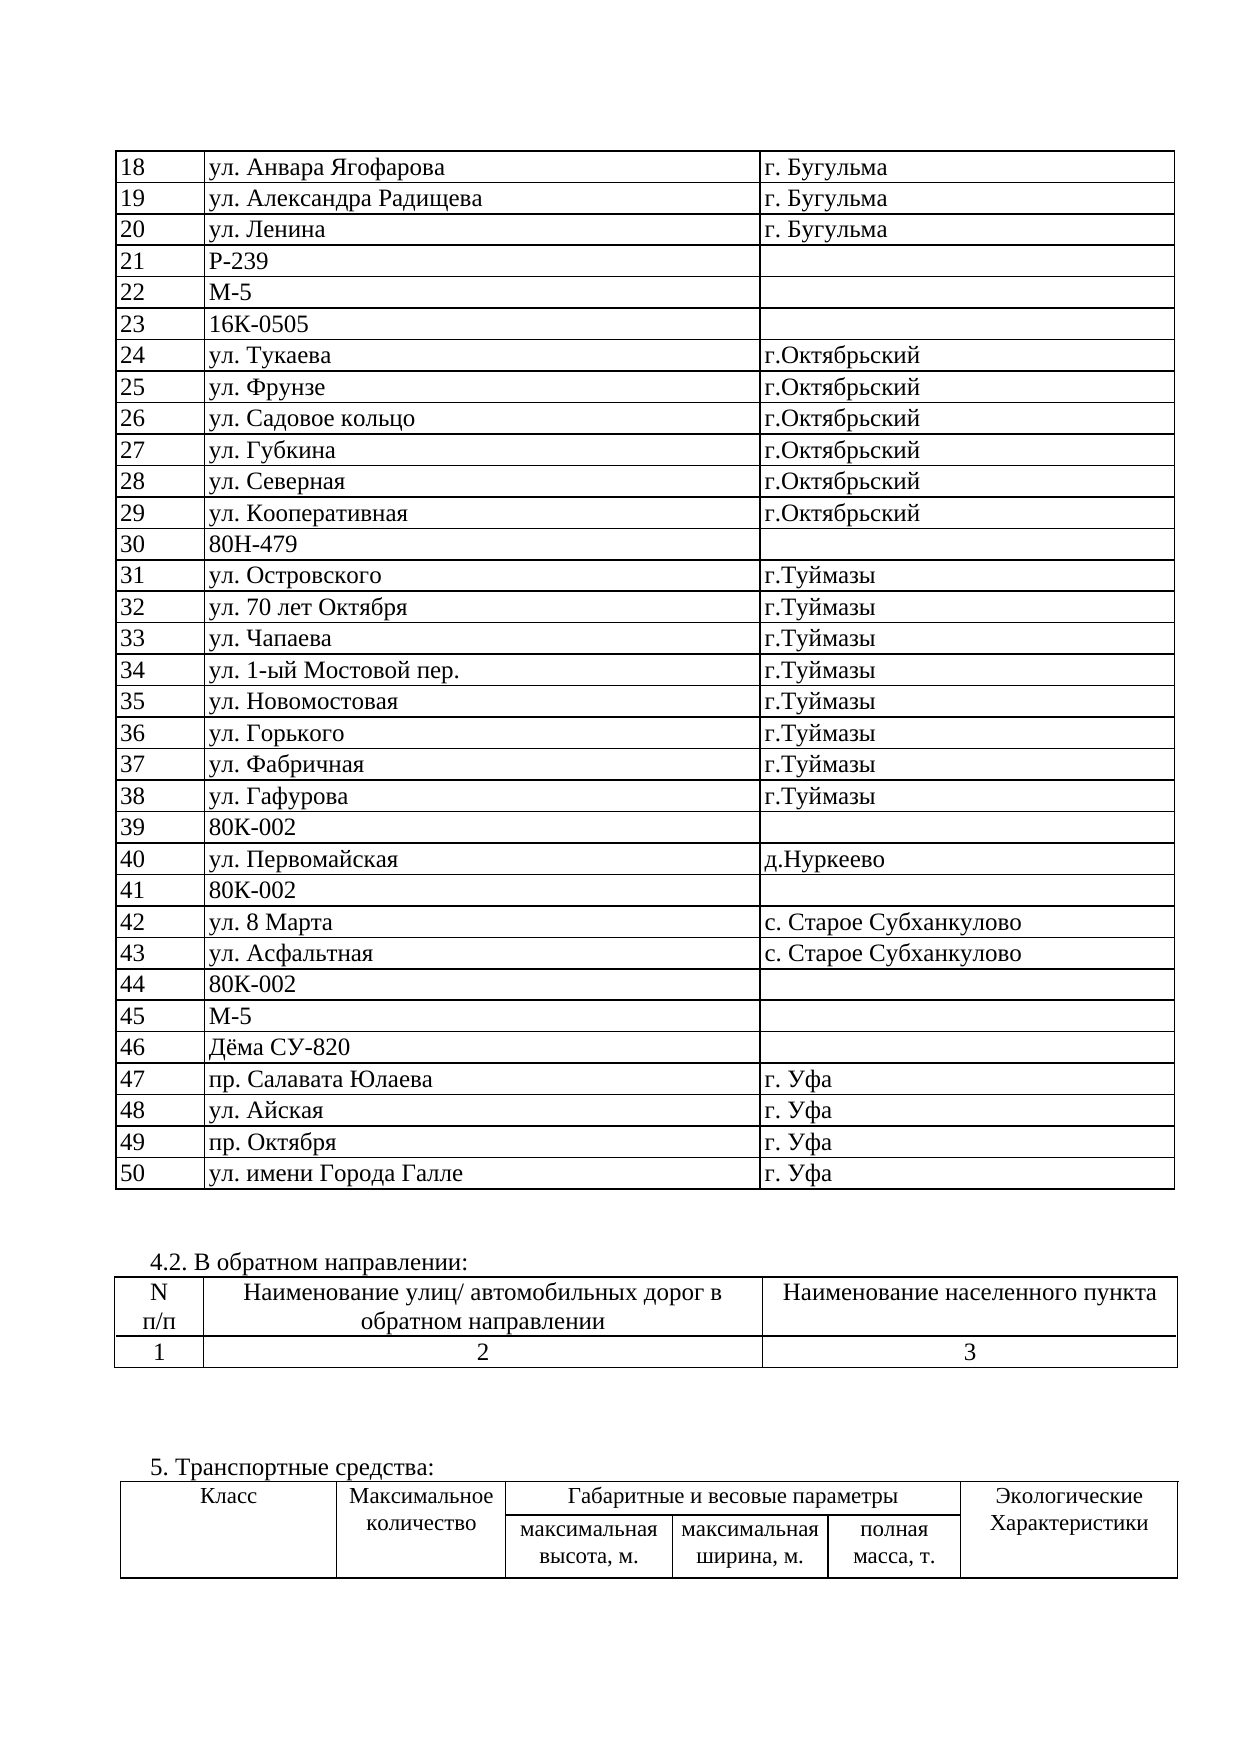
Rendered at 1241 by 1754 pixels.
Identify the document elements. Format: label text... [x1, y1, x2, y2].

table_cell ул. Фрунзе [205, 372, 759, 402]
table_cell пр. Октября [205, 1127, 759, 1157]
table_cell [761, 812, 1174, 842]
table_cell 39 [117, 812, 204, 842]
table_cell [761, 875, 1174, 905]
table_cell г. Бугульма [761, 183, 1174, 213]
table_cell 80К-002 [205, 970, 759, 999]
table_cell 80К-002 [205, 812, 759, 842]
table_cell 36 [117, 718, 204, 748]
table_cell полная масса, т. [829, 1516, 960, 1577]
table_cell г.Туймазы [761, 749, 1174, 779]
table_cell 32 [117, 592, 204, 622]
table_cell г. Уфа [761, 1095, 1174, 1125]
table_cell [761, 277, 1174, 307]
table_cell 24 [117, 340, 204, 370]
table_cell г.Туймазы [761, 686, 1174, 716]
table_cell максимальная ширина, м. [673, 1516, 827, 1577]
table_cell ул. Гафурова [205, 781, 759, 811]
table_header N п/п [115, 1278, 203, 1335]
table_cell 80К-002 [205, 875, 759, 905]
table_cell 2 [204, 1337, 762, 1366]
table_cell г.Октябрьский [761, 498, 1174, 527]
table_cell ул. Горького [205, 718, 759, 748]
table_cell ул. Ленина [205, 215, 759, 244]
table_cell 44 [117, 970, 204, 999]
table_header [961, 1482, 1177, 1577]
table_cell г.Октябрьский [761, 372, 1174, 402]
table_cell ул. Чапаева [205, 623, 759, 653]
table_cell г.Туймазы [761, 655, 1174, 685]
table_cell ул. Кооперативная [205, 498, 759, 527]
table_cell [761, 1001, 1174, 1031]
table_cell ул. Северная [205, 466, 759, 496]
table_cell [761, 1032, 1174, 1062]
table_cell ул. Фабричная [205, 749, 759, 779]
table_cell М-5 [205, 1001, 759, 1031]
table_cell 22 [117, 277, 204, 307]
table_cell г. Уфа [761, 1064, 1174, 1094]
table_cell 16К-0505 [205, 309, 759, 339]
table_cell 21 [117, 246, 204, 276]
table_cell [761, 970, 1174, 999]
table_header Габаритные и весовые параметры [506, 1482, 960, 1514]
table_cell 28 [117, 466, 204, 496]
table_header Наименование населенного пункта [763, 1278, 1177, 1335]
table_cell ул. Асфальтная [205, 938, 759, 968]
table_cell 31 [117, 561, 204, 590]
table_cell 43 [117, 938, 204, 968]
table_cell пр. Салавата Юлаева [205, 1064, 759, 1094]
table_cell максимальная высота, м. [506, 1516, 672, 1577]
table_cell г. Уфа [761, 1158, 1174, 1188]
table_cell г.Октябрьский [761, 435, 1174, 464]
table_cell с. Старое Субханкулово [761, 938, 1174, 968]
table_cell 23 [117, 309, 204, 339]
table_cell 26 [117, 403, 204, 433]
table_cell ул. Первомайская [205, 844, 759, 873]
table_cell 30 [117, 529, 204, 559]
table_cell ул. Новомостовая [205, 686, 759, 716]
table_header Наименование улиц/ автомобильных дорог в обратном направлении [204, 1278, 762, 1335]
table_cell 48 [117, 1095, 204, 1125]
table_cell Дёма СУ-820 [205, 1032, 759, 1062]
table_cell 33 [117, 623, 204, 653]
table_cell 46 [117, 1032, 204, 1062]
text 5. Транспортные средства: [150, 1452, 1090, 1481]
table_cell г.Октябрьский [761, 340, 1174, 370]
table_cell 18 [117, 152, 204, 181]
table_cell ул. Островского [205, 561, 759, 590]
table_cell 25 [117, 372, 204, 402]
table_cell г. Уфа [761, 1127, 1174, 1157]
table_cell Р-239 [205, 246, 759, 276]
table_cell ул. Садовое кольцо [205, 403, 759, 433]
table_cell 50 [117, 1158, 204, 1188]
table_cell 37 [117, 749, 204, 779]
table_header Класс [121, 1482, 336, 1577]
table_cell ул. 70 лет Октября [205, 592, 759, 622]
table_cell 20 [117, 215, 204, 244]
table_cell 3 [763, 1335, 1177, 1366]
table_cell г.Туймазы [761, 623, 1174, 653]
table_cell 47 [117, 1064, 204, 1094]
table_cell 42 [117, 907, 204, 936]
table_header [337, 1482, 505, 1577]
table_cell г.Туймазы [761, 561, 1174, 590]
table_cell г.Туймазы [761, 718, 1174, 748]
table_cell г. Бугульма [761, 215, 1174, 244]
table_cell г.Октябрьский [761, 466, 1174, 496]
table_cell 45 [117, 1001, 204, 1031]
table_cell 38 [117, 781, 204, 811]
table_cell д.Нуркеево [761, 844, 1174, 873]
table_cell ул. Анвара Ягофарова [205, 152, 759, 181]
table_cell 35 [117, 686, 204, 716]
table_cell ул. Губкина [205, 435, 759, 464]
table_cell [761, 246, 1174, 276]
table_cell [761, 529, 1174, 559]
table_cell г.Туймазы [761, 592, 1174, 622]
table_cell г.Туймазы [761, 781, 1174, 811]
table_cell 80Н-479 [205, 529, 759, 559]
table_cell 34 [117, 655, 204, 685]
table_cell М-5 [205, 277, 759, 307]
table_cell [761, 309, 1174, 339]
table_cell ул. Айская [205, 1095, 759, 1125]
table_cell с. Старое Субханкулово [761, 907, 1174, 936]
table_cell г. Бугульма [761, 152, 1174, 181]
table_cell 19 [117, 183, 204, 213]
table_cell 49 [117, 1127, 204, 1157]
table_cell ул. имени Города Галле [205, 1158, 759, 1188]
text 4.2. В обратном направлении: [150, 1247, 1090, 1276]
table_cell 29 [117, 498, 204, 527]
table_cell 1 [115, 1336, 203, 1366]
table_cell 40 [117, 844, 204, 873]
table_cell г.Октябрьский [761, 403, 1174, 433]
table_cell 41 [117, 875, 204, 905]
table_cell ул. 1-ый Мостовой пер. [205, 655, 759, 685]
table_cell ул. 8 Марта [205, 907, 759, 936]
table_cell ул. Тукаева [205, 340, 759, 370]
table_cell ул. Александра Радищева [205, 183, 759, 213]
table_cell 27 [117, 435, 204, 464]
